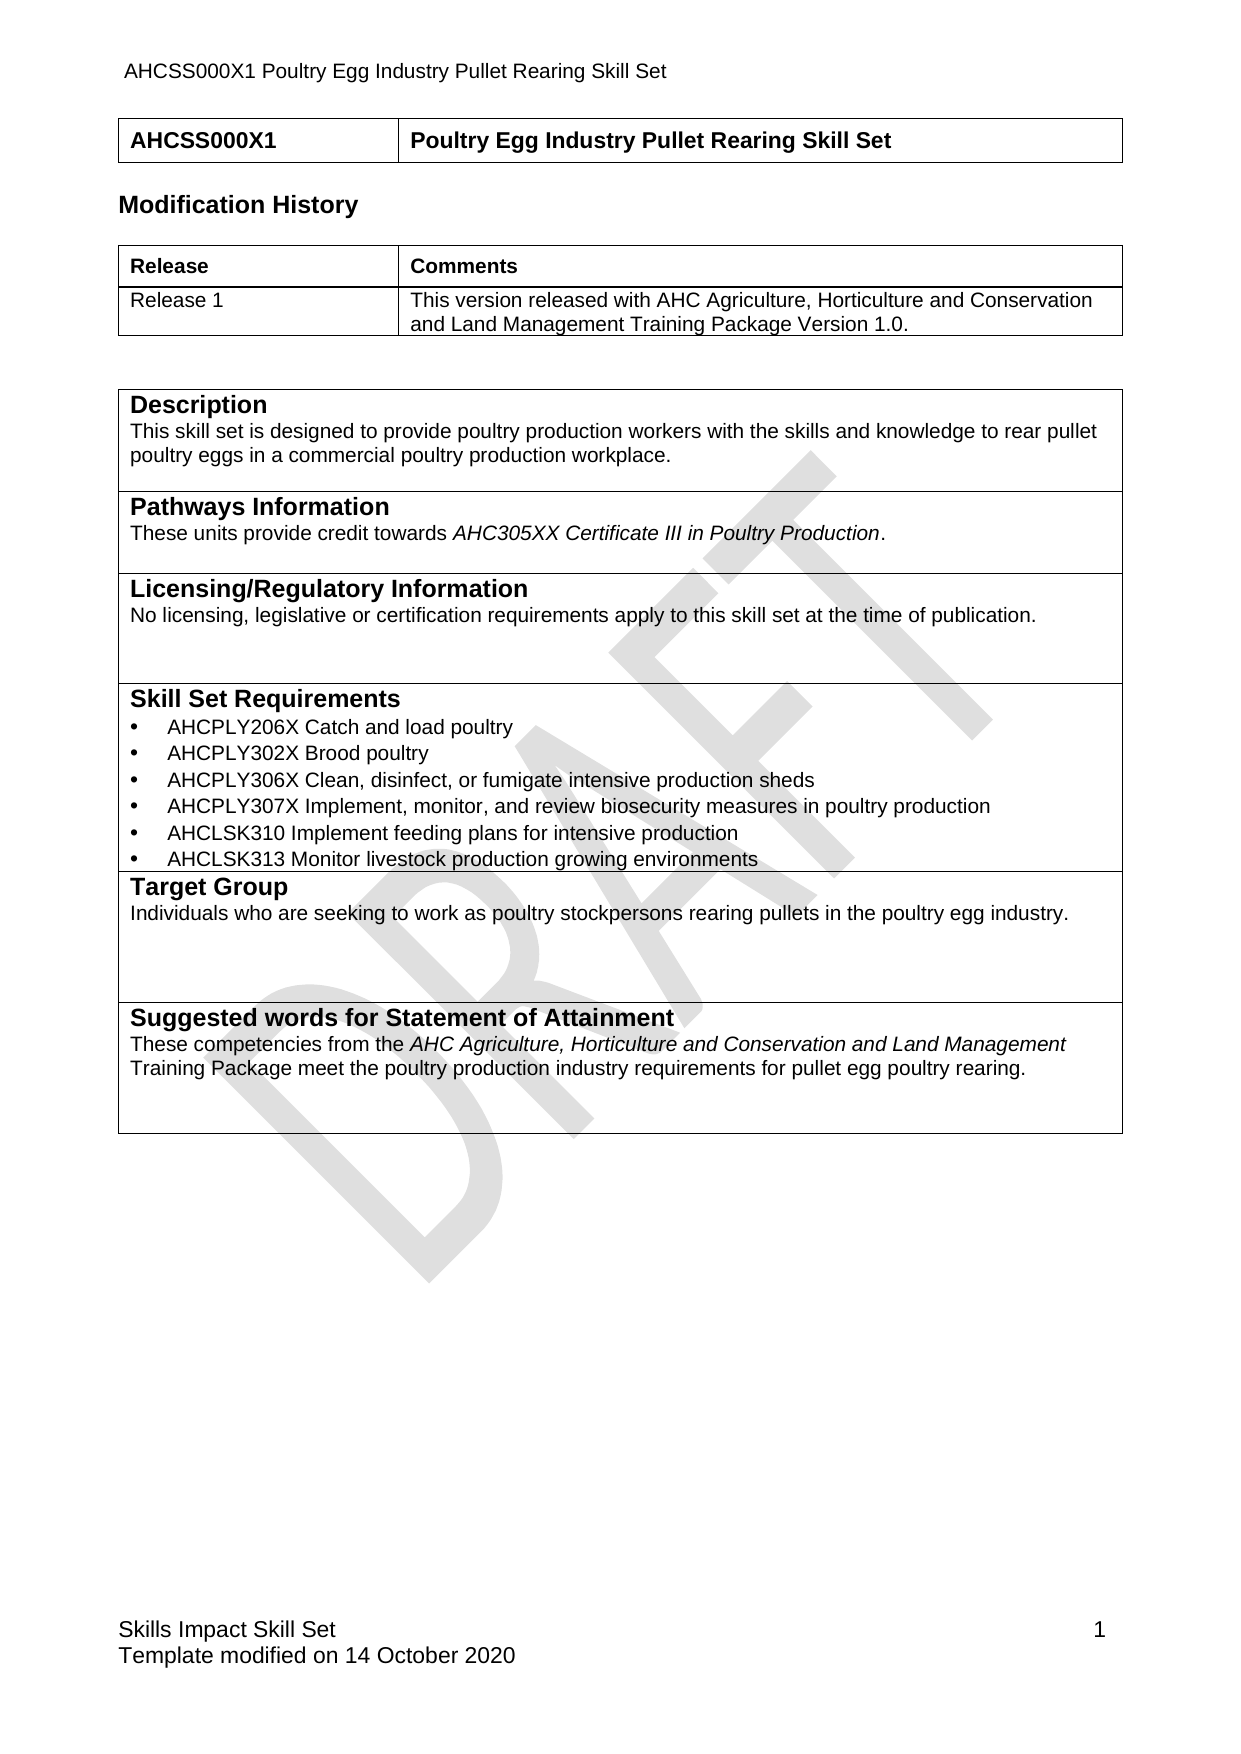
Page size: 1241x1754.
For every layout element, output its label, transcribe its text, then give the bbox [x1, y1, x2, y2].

table_header Comments [399, 246, 1122, 286]
table_header Release [119, 246, 398, 286]
subtitle Modification History [118, 189, 1122, 218]
table_cell Suggested words for Statement of Attainment These competencies from the AHC Agriculture, Horticulture and Conservation and Land Management Training Package meet the poultry production industry requirements for pullet egg poultry rearing. [119, 1003, 1122, 1133]
table_header AHCSS000X1 [119, 119, 398, 162]
table_cell Pathways Information These units provide credit towards AHC305XX Certificate III in Poultry Production. [119, 492, 1122, 573]
table_cell This version released with AHC Agriculture, Horticulture and Conservation and Land Management Training Package Version 1.0. [399, 288, 1122, 335]
table_cell Release 1 [119, 288, 398, 335]
table_cell Skill Set Requirements AHCPLY206X Catch and load poultry AHCPLY302X Brood poultry AHCPLY306X Clean, disinfect, or fumigate intensive production sheds AHCPLY307X Implement, monitor, and review biosecurity measures in poultry production AHCLSK310 Implement feeding plans for intensive production AHCLSK313 Monitor livestock production growing environments [119, 684, 1122, 871]
table_header Description This skill set is designed to provide poultry production workers with the skills and knowledge to rear pullet poultry eggs in a commercial poultry production workplace. [119, 390, 1122, 491]
table_header Poultry Egg Industry Pullet Rearing Skill Set [399, 119, 1122, 162]
table_cell Licensing/Regulatory Information No licensing, legislative or certification requirements apply to this skill set at the time of publication. [119, 574, 1122, 683]
table_cell Target Group Individuals who are seeking to work as poultry stockpersons rearing pullets in the poultry egg industry. [119, 872, 1122, 1002]
